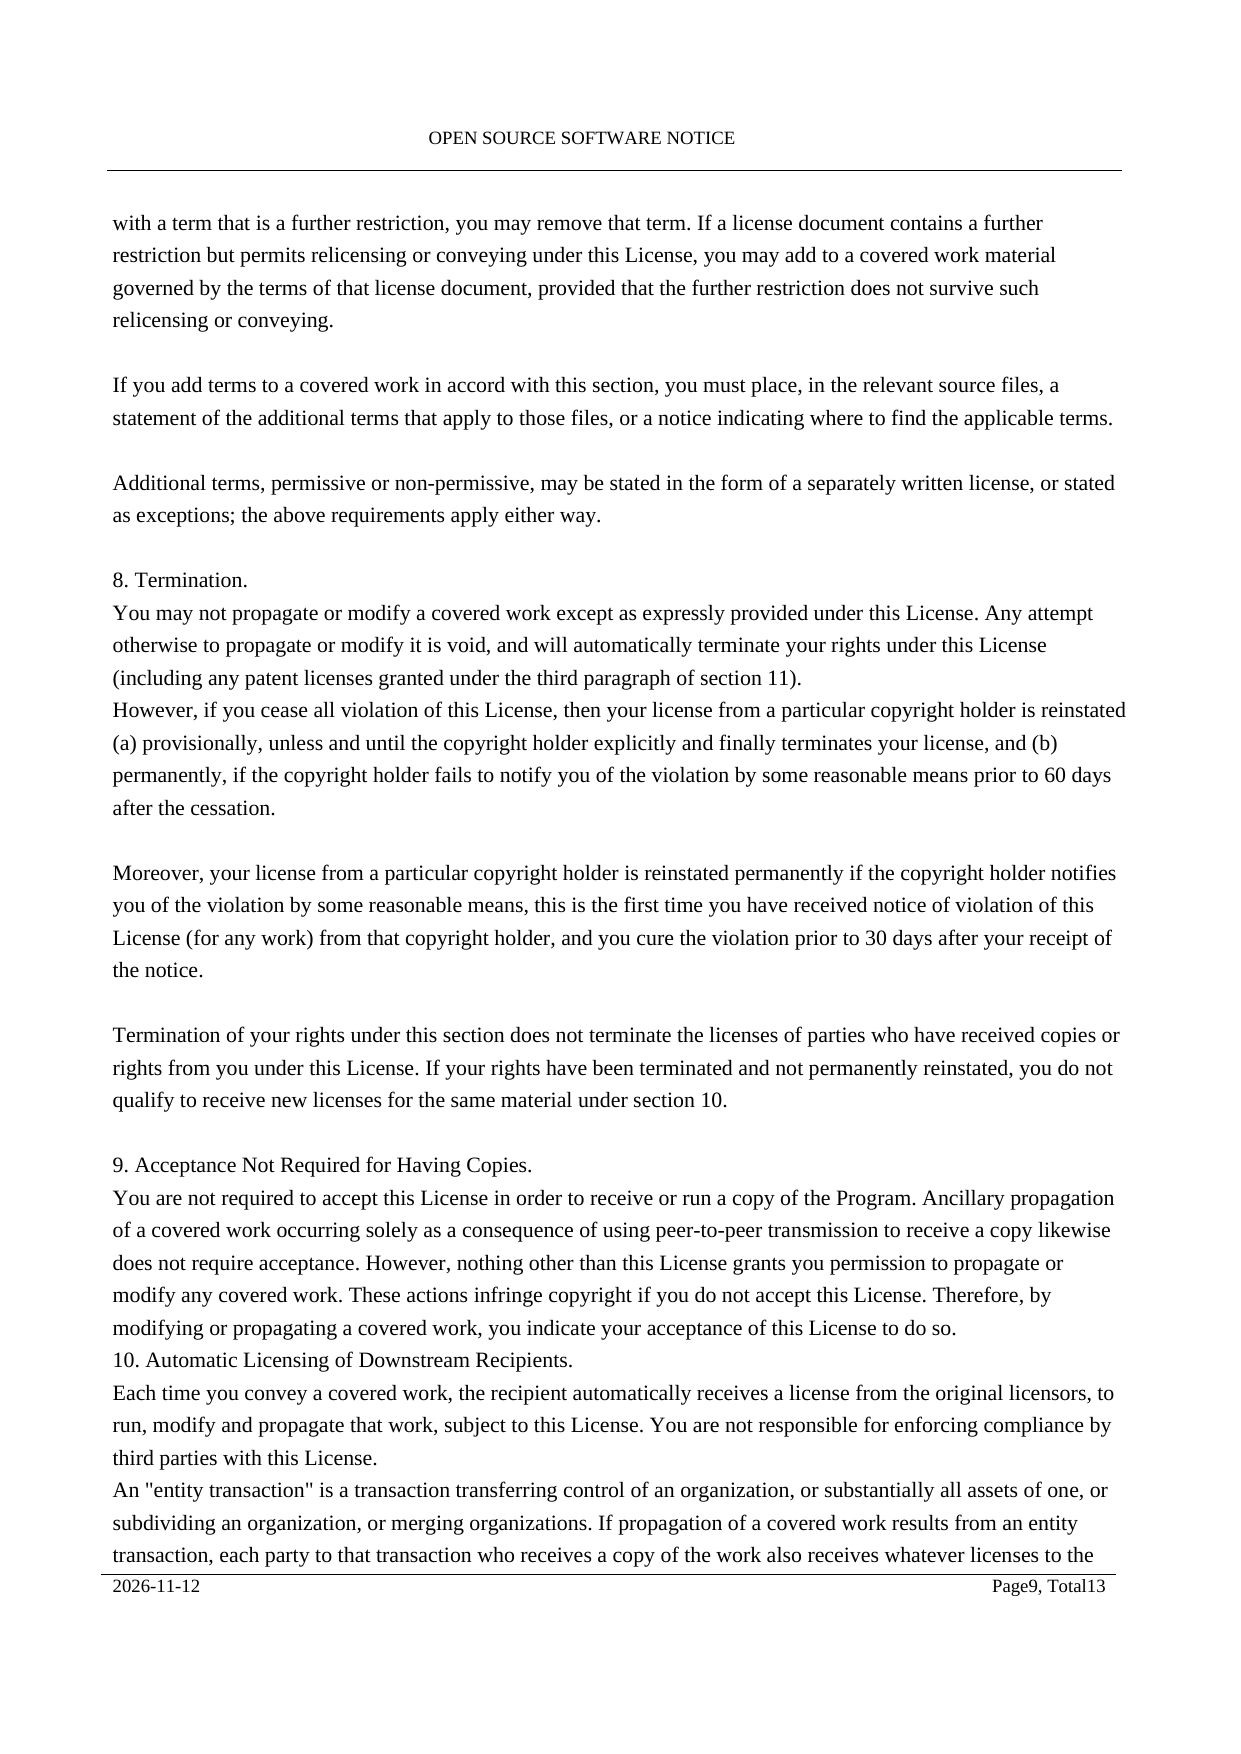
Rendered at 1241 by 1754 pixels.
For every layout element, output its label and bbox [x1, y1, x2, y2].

text [112, 206, 1128, 1571]
